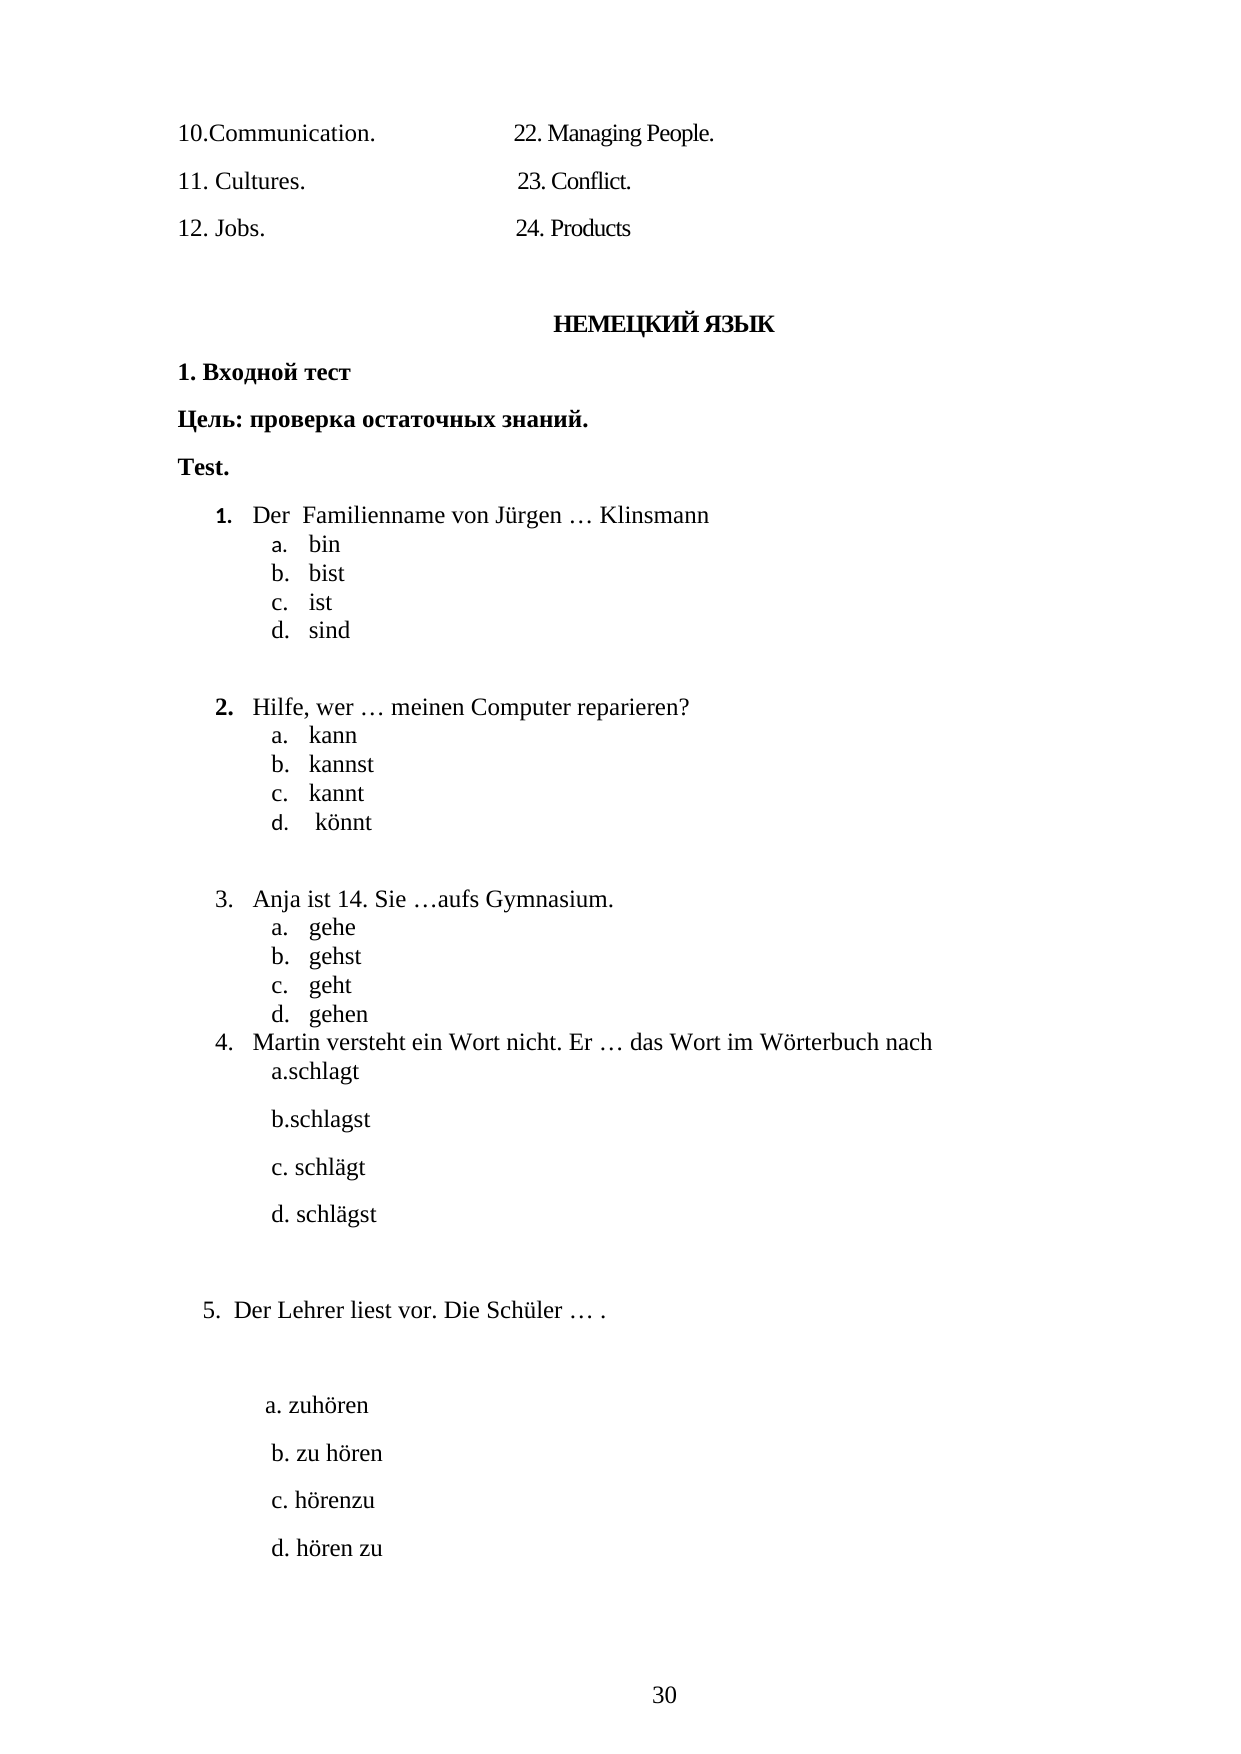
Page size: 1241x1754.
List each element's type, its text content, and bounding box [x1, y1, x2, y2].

text 11. Cultures. 23. Conflict. [177, 166, 1152, 194]
list gehe [271, 912, 1152, 941]
text b.schlagst [177, 1104, 1152, 1133]
text 5. Der Lehrer liest vor. Die Schüler … . [177, 1295, 1152, 1323]
text b. zu hören [271, 1438, 1152, 1467]
text d. hören zu [271, 1533, 1152, 1562]
list gehst [271, 941, 1152, 970]
text 12. Jobs. 24. Products [177, 213, 1152, 242]
list Anja ist 14. Sie …aufs Gymnasium. [215, 884, 1152, 912]
text a. zuhören [177, 1390, 1152, 1419]
text c. schlägt [177, 1152, 1152, 1180]
text 10.Communication. 22. Managing People. [177, 118, 1152, 147]
list bist [271, 558, 1152, 587]
list gehen [271, 999, 1152, 1027]
text Test. [177, 452, 1152, 481]
list ist [271, 587, 1152, 615]
text a.schlagt [177, 1056, 1152, 1085]
list sind [271, 615, 1152, 644]
list kann [271, 721, 1152, 749]
list könnt [271, 807, 1152, 836]
text 1. Входной тест [177, 357, 1152, 385]
list Der Familienname von Jürgen … Klinsmann [215, 500, 1152, 529]
text Цель: проверка остаточных знаний. [177, 404, 1152, 433]
list geht [271, 970, 1152, 999]
list bin [271, 529, 1152, 558]
list kannst [271, 749, 1152, 778]
text НЕМЕЦКИЙ ЯЗЫК [177, 309, 1152, 338]
list Martin versteht ein Wort nicht. Er … das Wort im Wörterbuch nach [215, 1027, 1152, 1056]
text d. schlägst [177, 1199, 1152, 1228]
list kannt [271, 778, 1152, 807]
text c. hörenzu [271, 1486, 1152, 1514]
list Hilfe, wer … meinen Computer reparieren? [215, 692, 1152, 721]
